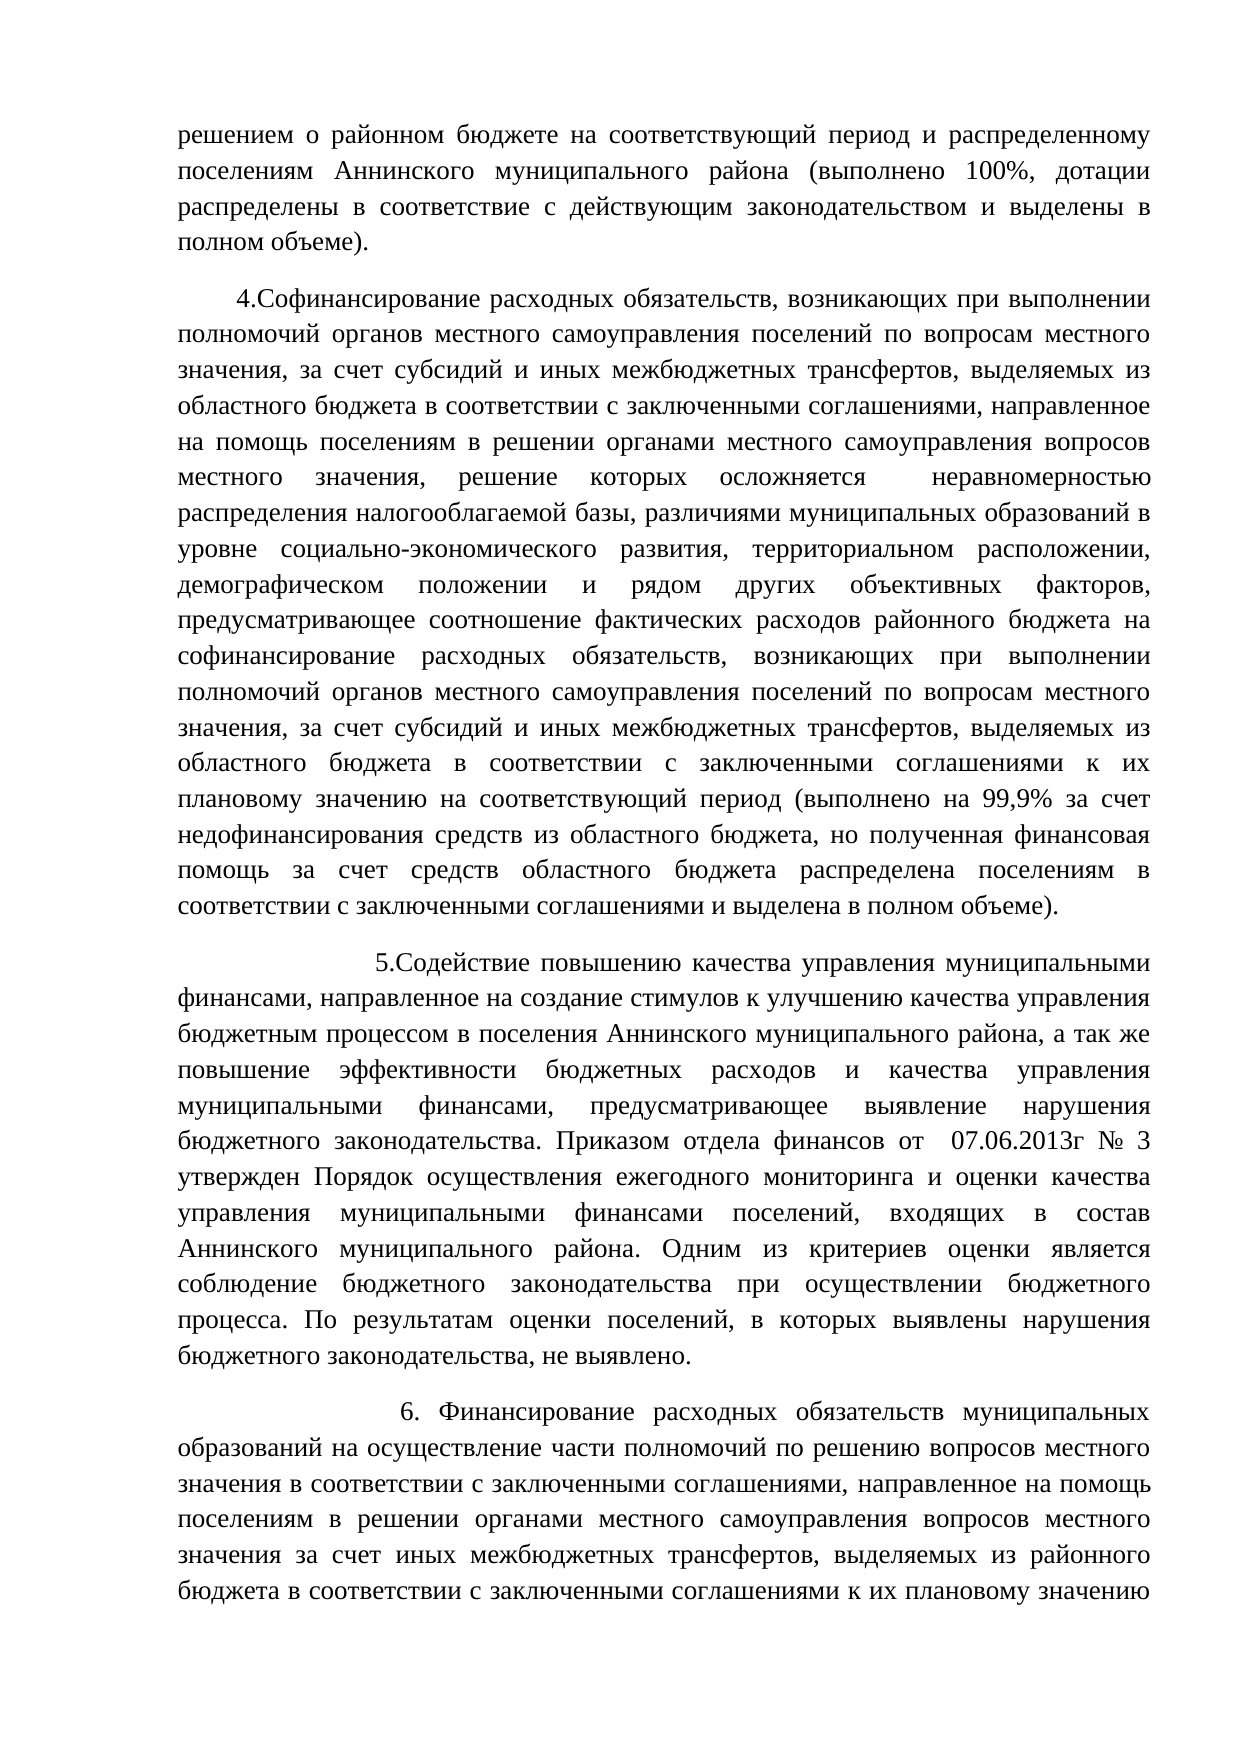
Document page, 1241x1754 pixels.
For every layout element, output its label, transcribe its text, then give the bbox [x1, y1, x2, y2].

text 4.Софинансирование расходных обязательств, возникающих при выполнении полномочий органов местного самоуправления поселений по вопросам местного значения, за счет субсидий и иных межбюджетных трансфертов, выделяемых из областного бюджета в соответствии с заключенными соглашениями, направленное на помощь поселениям в решении органами местного самоуправления вопросов местного значения, решение которых осложняется неравномерностью распределения налогооблагаемой базы, различиями муниципальных образований в уровне социально-экономического развития, территориальном расположении, демографическом положении и рядом других объективных факторов, предусматривающее соотношение фактических расходов районного бюджета на софинансирование расходных обязательств, возникающих при выполнении полномочий органов местного самоуправления поселений по вопросам местного значения, за счет субсидий и иных межбюджетных трансфертов, выделяемых из областного бюджета в соответствии с заключенными соглашениями к их плановому значению на соответствующий период (выполнено на 99,9% за счет недофинансирования средств из областного бюджета, но полученная финансовая помощь за счет средств областного бюджета распределена поселениям в соответствии с заключенными соглашениями и выделена в полном объеме). [177, 282, 1152, 920]
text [177, 1395, 1152, 1605]
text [177, 118, 1152, 256]
text 5.Содействие повышению качества управления муниципальными финансами, направленное на создание стимулов к улучшению качества управления бюджетным процессом в поселения Аннинского муниципального района, а так же повышение эффективности бюджетных расходов и качества управления муниципальными финансами, предусматривающее выявление нарушения бюджетного законодательства. Приказом отдела финансов от 07.06.2013г № 3 утвержден Порядок осуществления ежегодного мониторинга и оценки качества управления муниципальными финансами поселений, входящих в состав Аннинского муниципального района. Одним из критериев оценки является соблюдение бюджетного законодательства при осуществлении бюджетного процесса. По результатам оценки поселений, в которых выявлены нарушения бюджетного законодательства, не выявлено. [177, 946, 1152, 1370]
